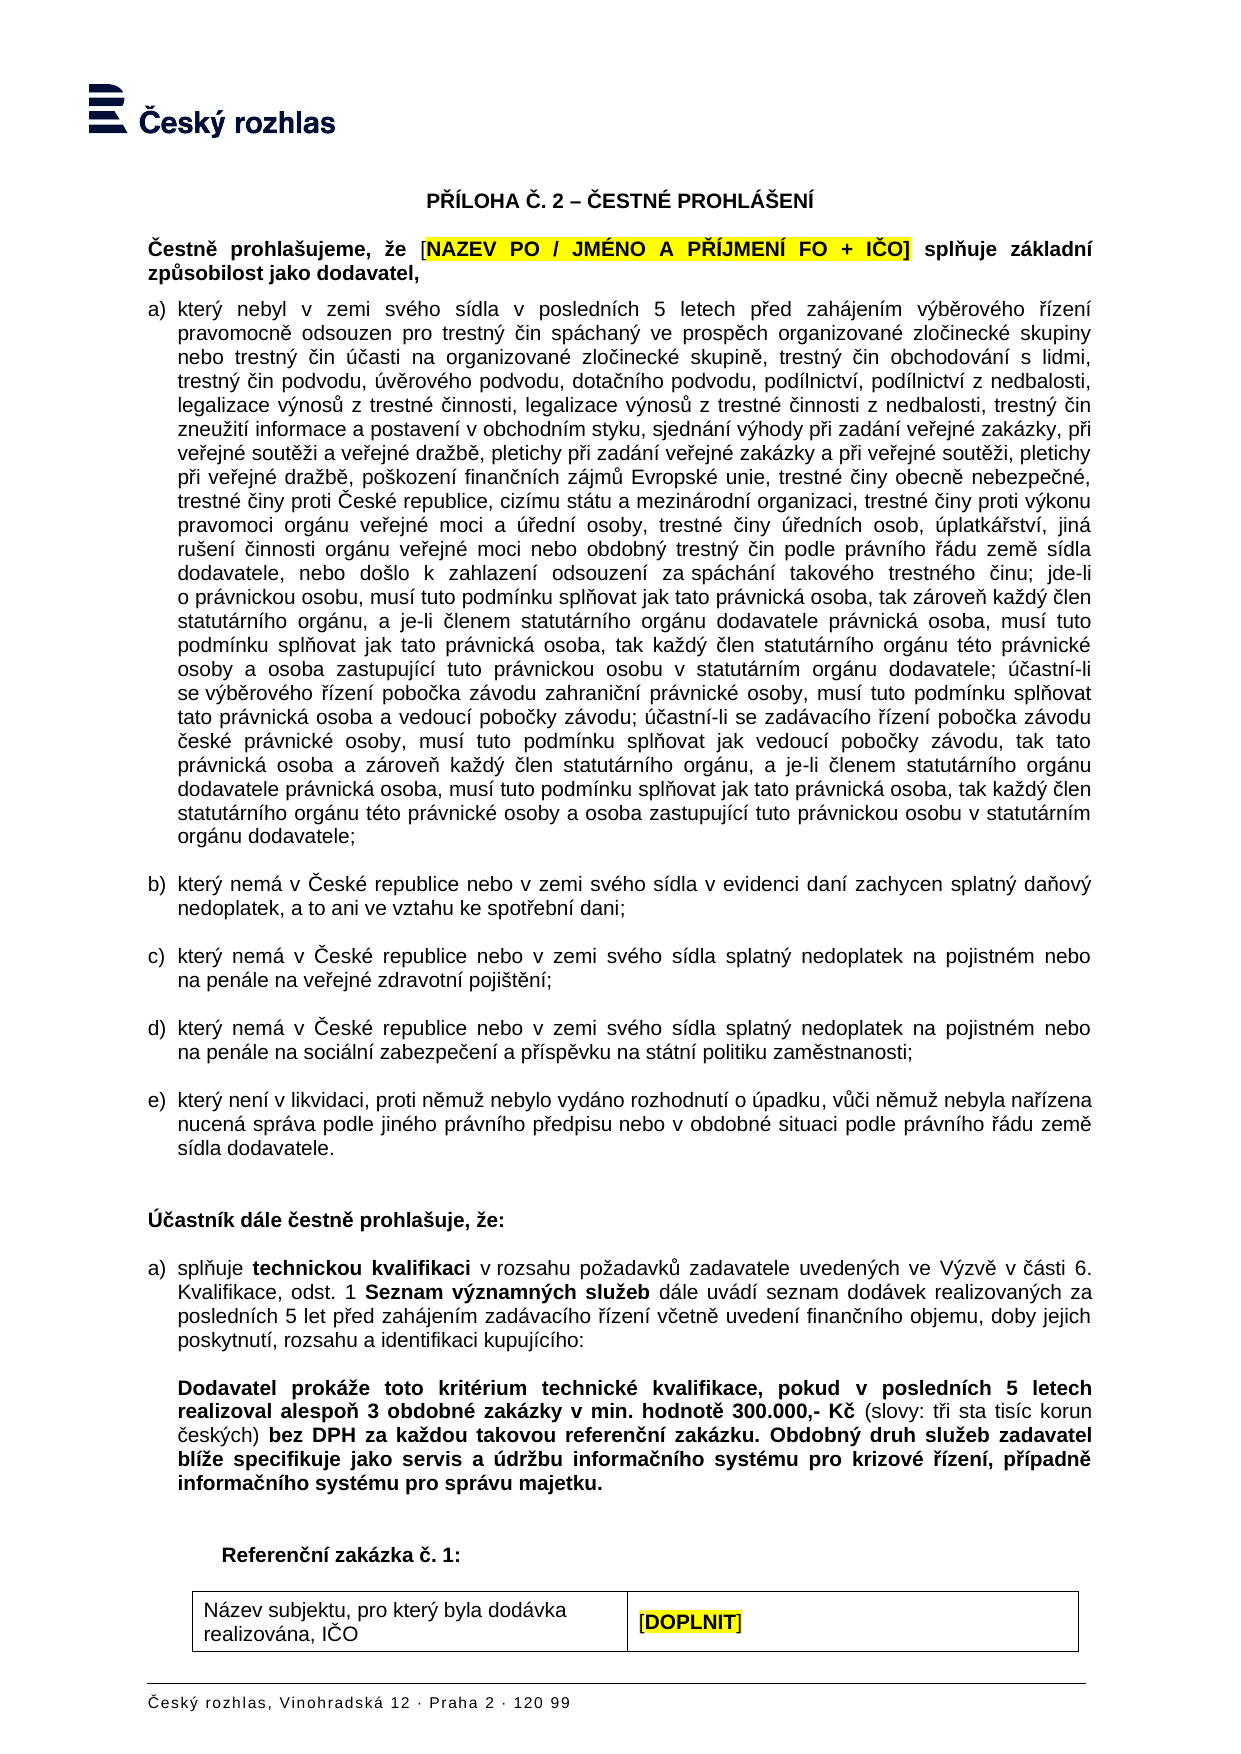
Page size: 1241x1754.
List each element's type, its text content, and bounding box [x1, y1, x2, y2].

text PŘÍLOHA Č. 2 – ČESTNÉ PROHLÁŠENÍ [148, 189, 1092, 213]
text Dodavatel prokáže toto kritérium technické kvalifikace, pokud v posledních 5 letech realizoval alespoň 3 obdobné zakázky v min. hodnotě 300.000,- Kč (slovy: tři sta tisíc korun českých) bez DPH za každou takovou referenční zakázku. Obdobný druh služeb zadavatel blíže specifikuje jako servis a údržbu informačního systému pro krizové řízení, případně informačního systému pro správu majetku. [177, 1375, 1092, 1495]
list splňuje technickou kvalifikaci v rozsahu požadavků zadavatele uvedených ve Výzvě v části 6. Kvalifikace, odst. 1 Seznam významných služeb dále uvádí seznam dodávek realizovaných za posledních 5 let před zahájením zadávacího řízení včetně uvedení finančního objemu, doby jejich poskytnutí, rozsahu a identifikaci kupujícího: [148, 1256, 1092, 1351]
picture [89, 84, 335, 138]
list který nebyl v zemi svého sídla v posledních 5 letech před zahájením výběrového řízení pravomocně odsouzen pro trestný čin spáchaný ve prospěch organizované zločinecké skupiny nebo trestný čin účasti na organizované zločinecké skupině, trestný čin obchodování s lidmi, trestný čin podvodu, úvěrového podvodu, dotačního podvodu, podílnictví, podílnictví z nedbalosti, legalizace výnosů z trestné činnosti, legalizace výnosů z trestné činnosti z nedbalosti, trestný čin zneužití informace a postavení v obchodním styku, sjednání výhody při zadání veřejné zakázky, při veřejné soutěži a veřejné dražbě, pletichy při zadání veřejné zakázky a při veřejné soutěži, pletichy při veřejné dražbě, poškození finančních zájmů Evropské unie, trestné činy obecně nebezpečné, trestné činy proti České republice, cizímu státu a mezinárodní organizaci, trestné činy proti výkonu pravomoci orgánu veřejné moci a úřední osoby, trestné činy úředních osob, úplatkářství, jiná rušení činnosti orgánu veřejné moci nebo obdobný trestný čin podle právního řádu země sídla dodavatele, nebo došlo k zahlazení odsouzení za spáchání takového trestného činu; jde-li o právnickou osobu, musí tuto podmínku splňovat jak tato právnická osoba, tak zároveň každý člen statutárního orgánu, a je-li členem statutárního orgánu dodavatele právnická osoba, musí tuto podmínku splňovat jak tato právnická osoba, tak každý člen statutárního orgánu této právnické osoby a osoba zastupující tuto právnickou osobu v statutárním orgánu dodavatele; účastní-li se výběrového řízení pobočka závodu zahraniční právnické osoby, musí tuto podmínku splňovat tato právnická osoba a vedoucí pobočky závodu; účastní-li se zadávacího řízení pobočka závodu české právnické osoby, musí tuto podmínku splňovat jak vedoucí pobočky závodu, tak tato právnická osoba a zároveň každý člen statutárního orgánu, a je-li členem statutárního orgánu dodavatele právnická osoba, musí tuto podmínku splňovat jak tato právnická osoba, tak každý člen statutárního orgánu této právnické osoby a osoba zastupující tuto právnickou osobu v statutárním orgánu dodavatele; [148, 297, 1092, 848]
list který nemá v České republice nebo v zemi svého sídla splatný nedoplatek na pojistném nebo na penále na veřejné zdravotní pojištění; [148, 944, 1092, 992]
list který není v likvidaci, proti němuž nebylo vydáno rozhodnutí o úpadku, vůči němuž nebyla nařízena nucená správa podle jiného právního předpisu nebo v obdobné situaci podle právního řádu země sídla dodavatele. [148, 1088, 1092, 1160]
table_header [DOPLNIT] [628, 1592, 1078, 1651]
text Účastník dále čestně prohlašuje, že: [148, 1208, 1092, 1232]
list který nemá v České republice nebo v zemi svého sídla v evidenci daní zachycen splatný daňový nedoplatek, a to ani ve vztahu ke spotřební dani; [148, 872, 1092, 920]
table_header Název subjektu, pro který byla dodávka realizována, IČO [193, 1592, 627, 1651]
text Čestně prohlašujeme, že [NAZEV PO / JMÉNO A PŘÍJMENÍ FO + IČO] splňuje základní způsobilost jako dodavatel, [148, 237, 1092, 285]
list který nemá v České republice nebo v zemi svého sídla splatný nedoplatek na pojistném nebo na penále na sociální zabezpečení a příspěvku na státní politiku zaměstnanosti; [148, 1016, 1092, 1064]
list Referenční zakázka č. 1: [221, 1543, 1092, 1567]
